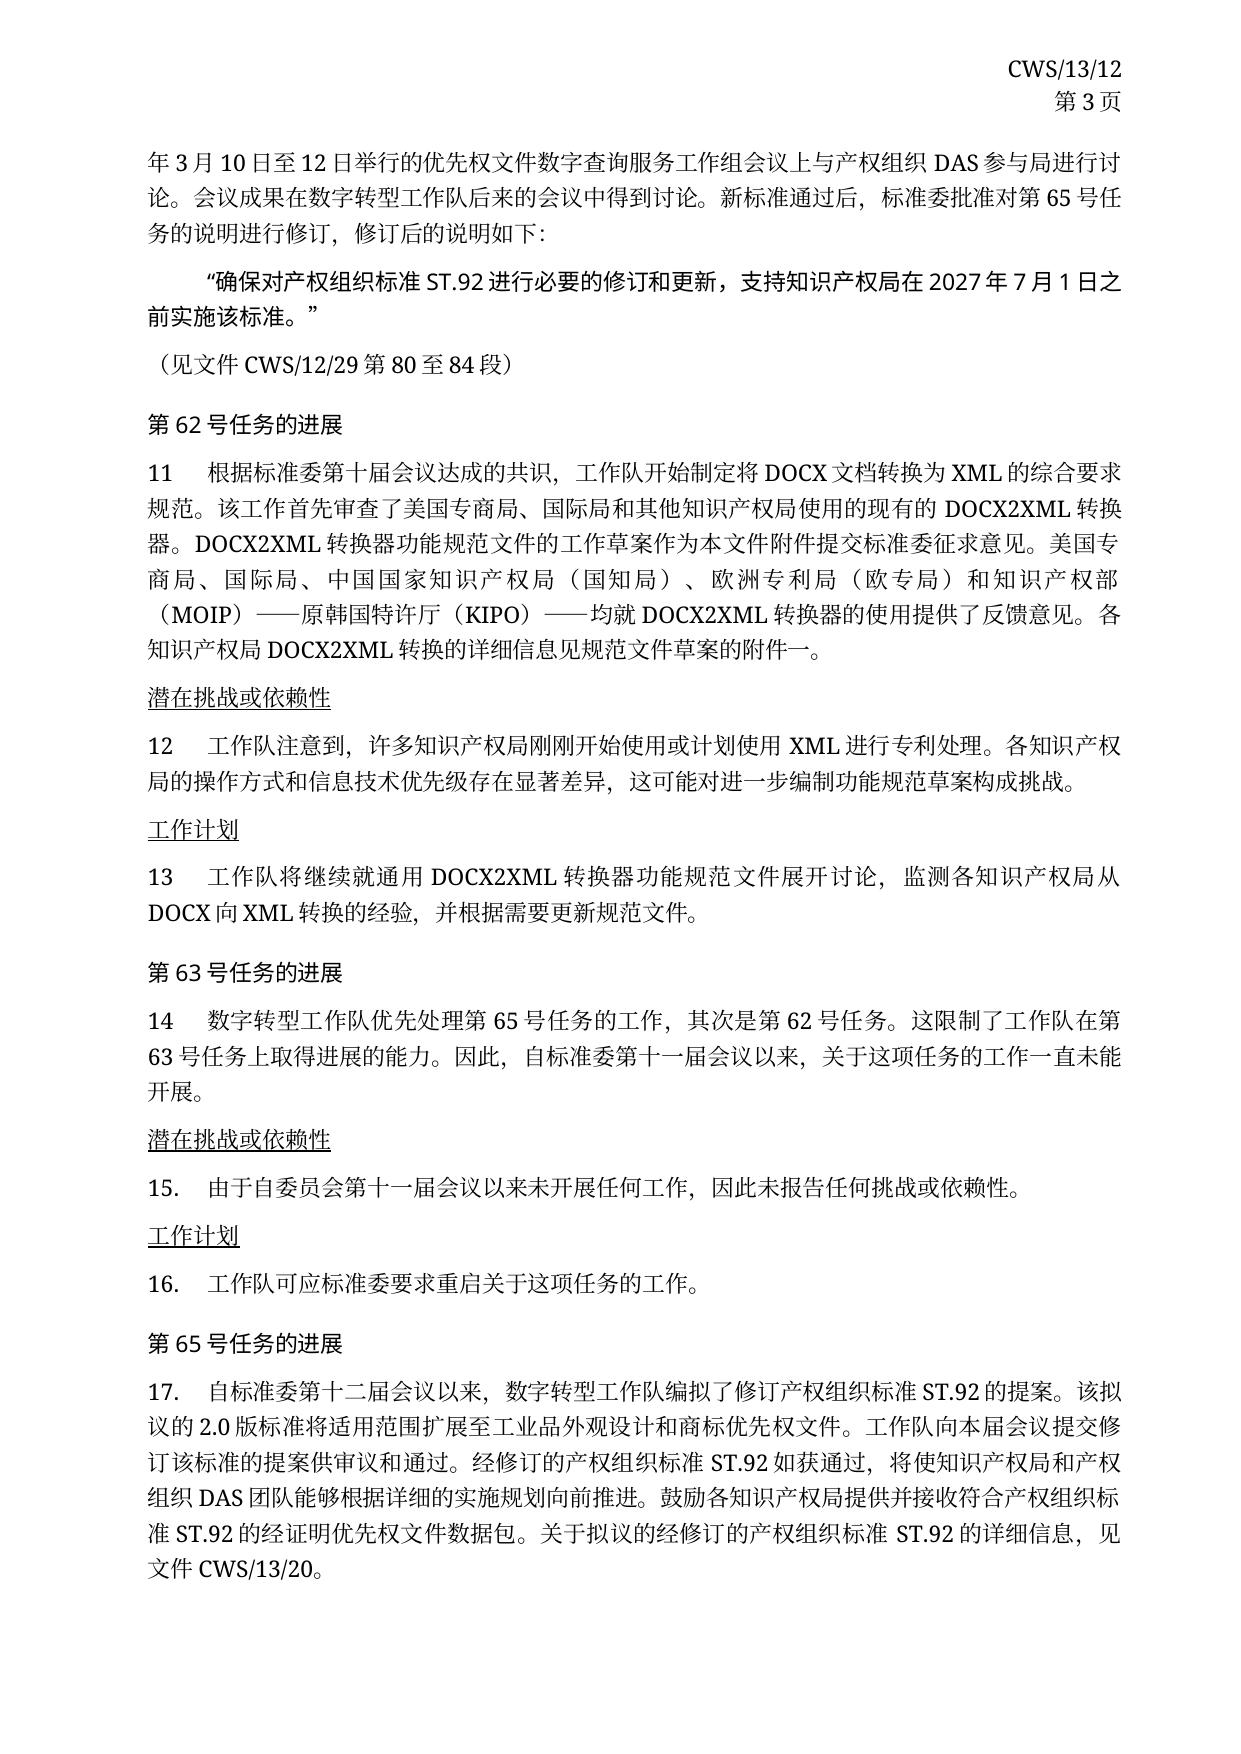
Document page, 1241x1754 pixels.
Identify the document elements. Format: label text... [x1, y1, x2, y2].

text 第62号任务的进展 [148, 405, 1122, 440]
text 根据标准委第十届会议达成的共识，工作队开始制定将DOCX文档转换为XML的综合要求规范。该工作首先审查了美国专商局、国际局和其他知识产权局使用的现有的DOCX2XML转换器。DOCX2XML转换器功能规范文件的工作草案作为本文件附件提交标准委征求意见。美国专商局、国际局、中国国家知识产权局（国知局）、欧洲专利局（欧专局）和知识产权部（MOIP）——原韩国特许厅（KIPO）——均就DOCX2XML转换器的使用提供了反馈意见。各知识产权局DOCX2XML转换的详细信息见规范文件草案的附件一。 [148, 453, 1122, 665]
text 第63号任务的进展 [148, 953, 1122, 988]
text 工作队注意到，许多知识产权局刚刚开始使用或计划使用XML进行专利处理。各知识产权局的操作方式和信息技术优先级存在显著差异，这可能对进一步编制功能规范草案构成挑战。 [148, 726, 1122, 797]
text 工作队将继续就通用DOCX2XML转换器功能规范文件展开讨论，监测各知识产权局从DOCX向XML转换的经验，并根据需要更新规范文件。 [148, 857, 1122, 928]
text 16. 工作队可应标准委要求重启关于这项任务的工作。 [148, 1263, 1122, 1299]
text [148, 142, 1122, 249]
text “确保对产权组织标准ST.92进行必要的修订和更新，支持知识产权局在2027年7月1日之前实施该标准。” [148, 261, 1122, 332]
text 15. 由于自委员会第十一届会议以来未开展任何工作，因此未报告任何挑战或依赖性。 [148, 1167, 1122, 1203]
text 数字转型工作队优先处理第65号任务的工作，其次是第62号任务。这限制了工作队在第63号任务上取得进展的能力。因此，自标准委第十一届会议以来，关于这项任务的工作一直未能开‍展。 [148, 1001, 1122, 1107]
text 工作计划 [148, 1215, 1122, 1251]
text 第65号任务的进展 [148, 1324, 1122, 1359]
text （见文件CWS/12/29第80至84段） [148, 344, 1122, 380]
text 17. 自标准委第十二届会议以来，数字转型工作队编拟了修订产权组织标准ST.92的提案。该拟议的2.0版标准将适用范围扩展至工业品外观设计和商标优先权文件。工作队向本届会议提交修订该标准的提案供审议和通过。经修订的产权组织标准ST.92如获通过，将使知识产权局和产权组织DAS团队能够根据详细的实施规划向前推进。鼓励各知识产权局提供并接收符合产权组织标准ST.92的经证明优先权文件数据包。关于拟议的经修订的产权组织标准ST.92的详细信息，见文件CWS/13/20。 [148, 1372, 1122, 1584]
subtitle 潜在挑战或依赖性 [148, 678, 1122, 713]
subtitle 工作计划 [148, 809, 1122, 844]
subtitle 潜在挑战或依赖性 [148, 1119, 1122, 1155]
